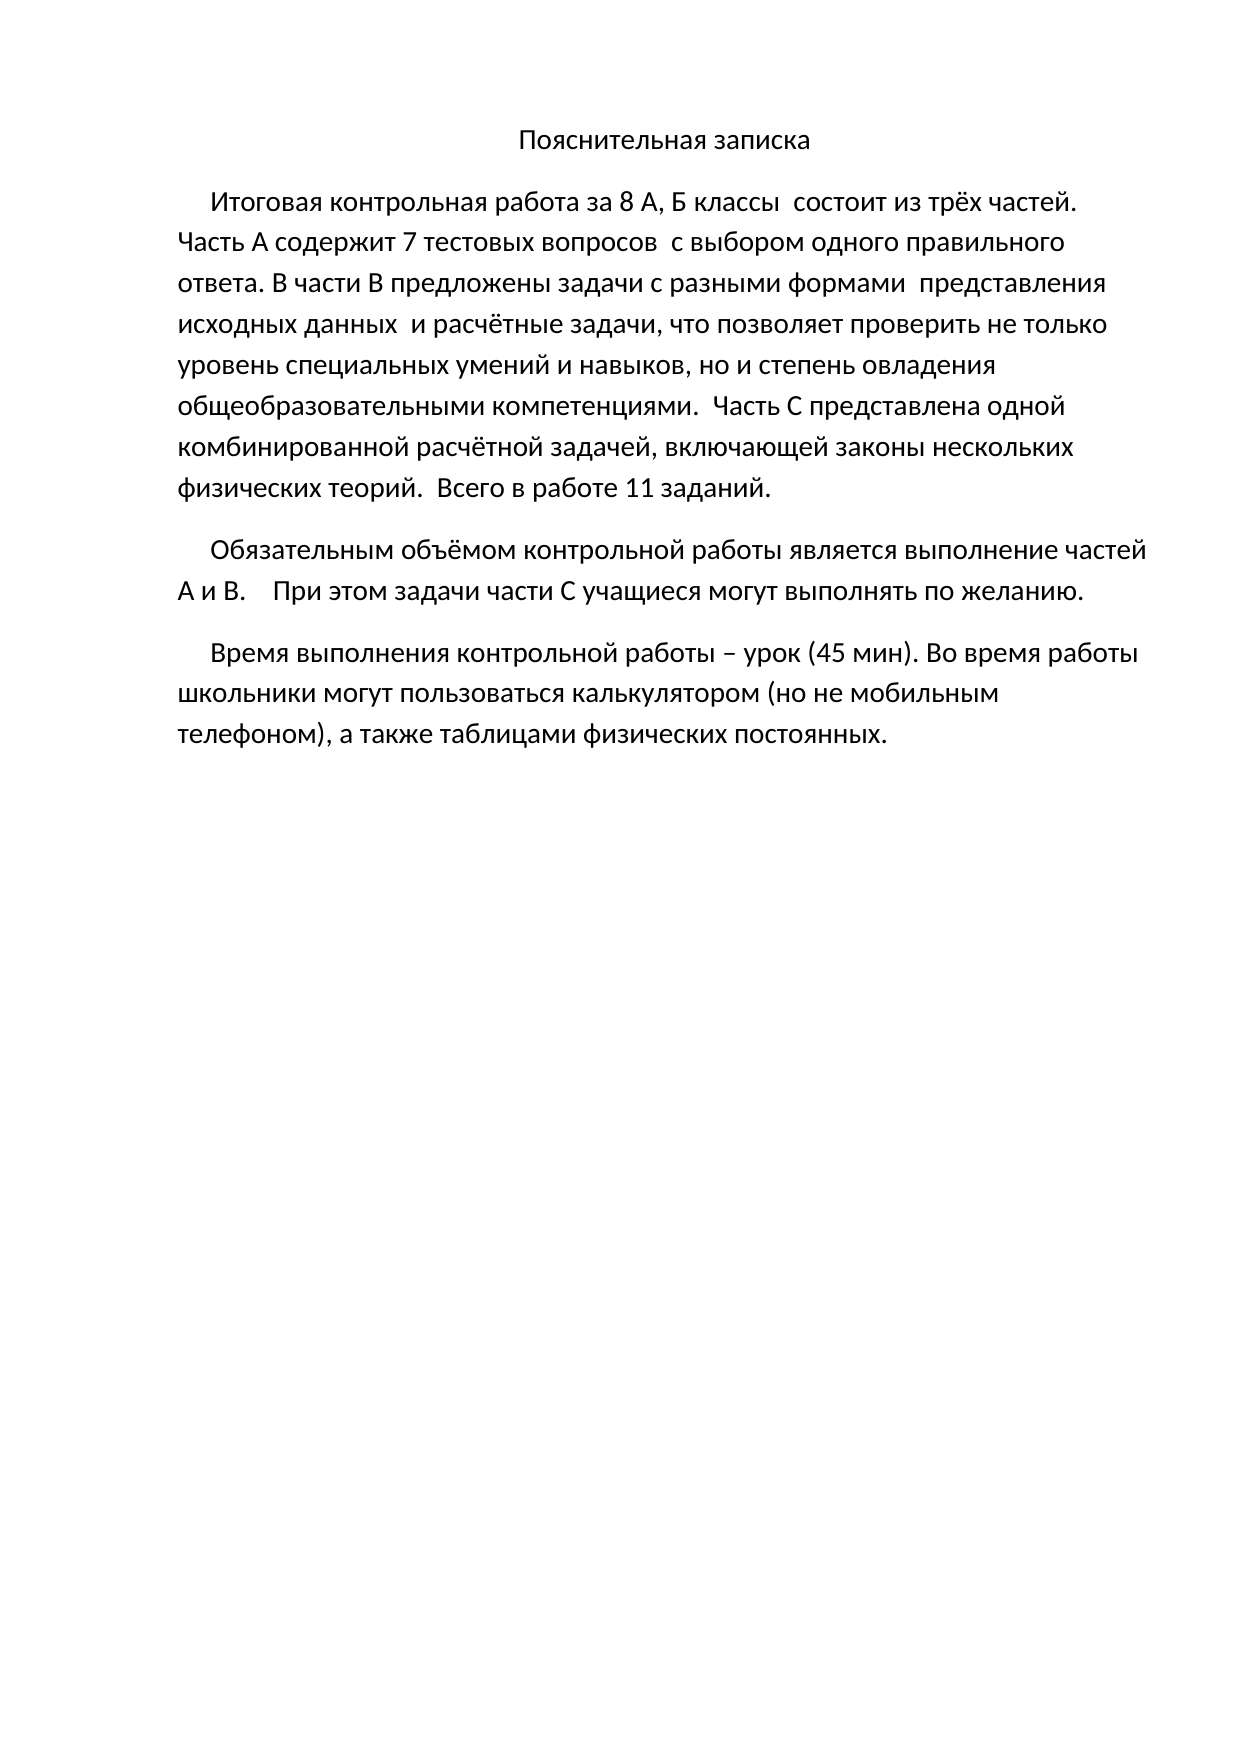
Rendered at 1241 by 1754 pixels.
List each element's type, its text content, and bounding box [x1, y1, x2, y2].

text Пояснительная записка [177, 121, 1152, 156]
text Итоговая контрольная работа за 8 А, Б классы состоит из трёх частей. Часть А содержит 7 тестовых вопросов с выбором одного правильного ответа. В части В предложены задачи с разными формами представления исходных данных и расчётные задачи, что позволяет проверить не только уровень специальных умений и навыков, но и степень овладения общеобразовательными компетенциями. Часть С представлена одной комбинированной расчётной задачей, включающей законы нескольких физических теорий. Всего в работе 11 заданий. [177, 183, 1152, 505]
text Обязательным объёмом контрольной работы является выполнение частей А и В. При этом задачи части С учащиеся могут выполнять по желанию. [177, 531, 1152, 607]
text Время выполнения контрольной работы – урок (45 мин). Во время работы школьники могут пользоваться калькулятором (но не мобильным телефоном), а также таблицами физических постоянных. [177, 634, 1152, 751]
